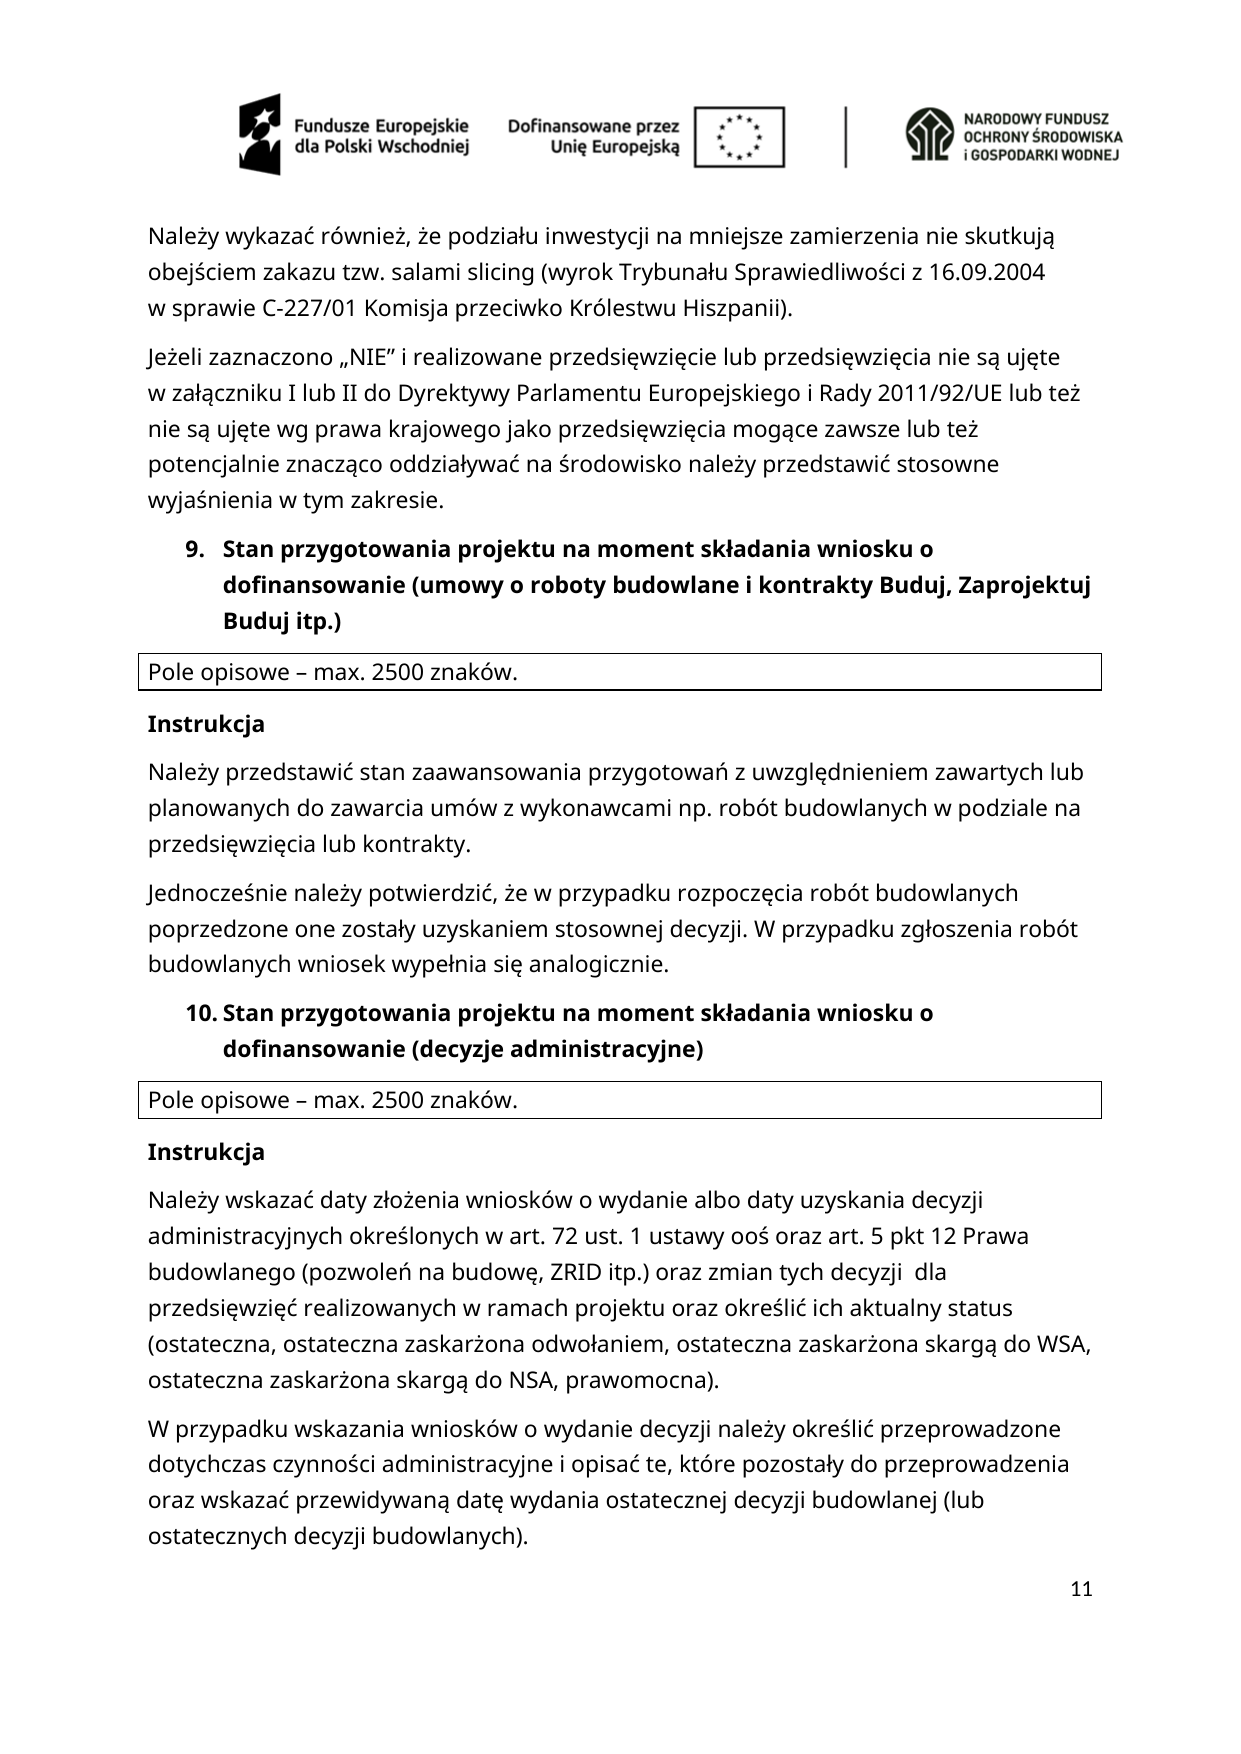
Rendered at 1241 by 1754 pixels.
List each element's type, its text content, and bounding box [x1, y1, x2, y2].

text Pole opisowe – max. 2500 znaków. [139, 654, 1101, 689]
text Należy wykazać również, że podziału inwestycji na mniejsze zamierzenia nie skutkują obejściem zakazu tzw. salami slicing (wyrok Trybunału Sprawiedliwości z 16.09.2004 w sprawie C-227/01 Komisja przeciwko Królestwu Hiszpanii). [148, 220, 1093, 323]
text Instrukcja [148, 1136, 1093, 1167]
text W przypadku wskazania wniosków o wydanie decyzji należy określić przeprowadzone dotychczas czynności administracyjne i opisać te, które pozostały do przeprowadzenia oraz wskazać przewidywaną datę wydania ostatecznej decyzji budowlanej (lub ostatecznych decyzji budowlanych). [148, 1412, 1093, 1552]
text Należy przedstawić stan zaawansowania przygotowań z uwzględnieniem zawartych lub planowanych do zawarcia umów z wykonawcami np. robót budowlanych w podziale na przedsięwzięcia lub kontrakty. [148, 756, 1093, 859]
text Instrukcja [148, 708, 1093, 739]
text Jednocześnie należy potwierdzić, że w przypadku rozpoczęcia robót budowlanych poprzedzone one zostały uzyskaniem stosownej decyzji. W przypadku zgłoszenia robót budowlanych wniosek wypełnia się analogicznie. [148, 877, 1093, 980]
list Stan przygotowania projektu na moment składania wniosku o dofinansowanie (decyzje administracyjne) [185, 997, 1093, 1064]
text Jeżeli zaznaczono „NIE” i realizowane przedsięwzięcie lub przedsięwzięcia nie są ujęte w załączniku I lub II do Dyrektywy Parlamentu Europejskiego i Rady 2011/92/UE lub też nie są ujęte wg prawa krajowego jako przedsięwzięcia mogące zawsze lub też potencjalnie znacząco oddziaływać na środowisko należy przedstawić stosowne wyjaśnienia w tym zakresie. [148, 341, 1093, 516]
list Stan przygotowania projektu na moment składania wniosku o dofinansowanie (umowy o roboty budowlane i kontrakty Buduj, Zaprojektuj Buduj itp.) [185, 533, 1093, 636]
text Należy wskazać daty złożenia wniosków o wydanie albo daty uzyskania decyzji administracyjnych określonych w art. 72 ust. 1 ustawy ooś oraz art. 5 pkt 12 Prawa budowlanego (pozwoleń na budowę, ZRID itp.) oraz zmian tych decyzji dla przedsięwzięć realizowanych w ramach projektu oraz określić ich aktualny status (ostateczna, ostateczna zaskarżona odwołaniem, ostateczna zaskarżona skargą do WSA, ostateczna zaskarżona skargą do NSA, prawomocna). [148, 1184, 1093, 1395]
text Pole opisowe – max. 2500 znaków. [139, 1082, 1101, 1118]
picture [221, 73, 1167, 196]
